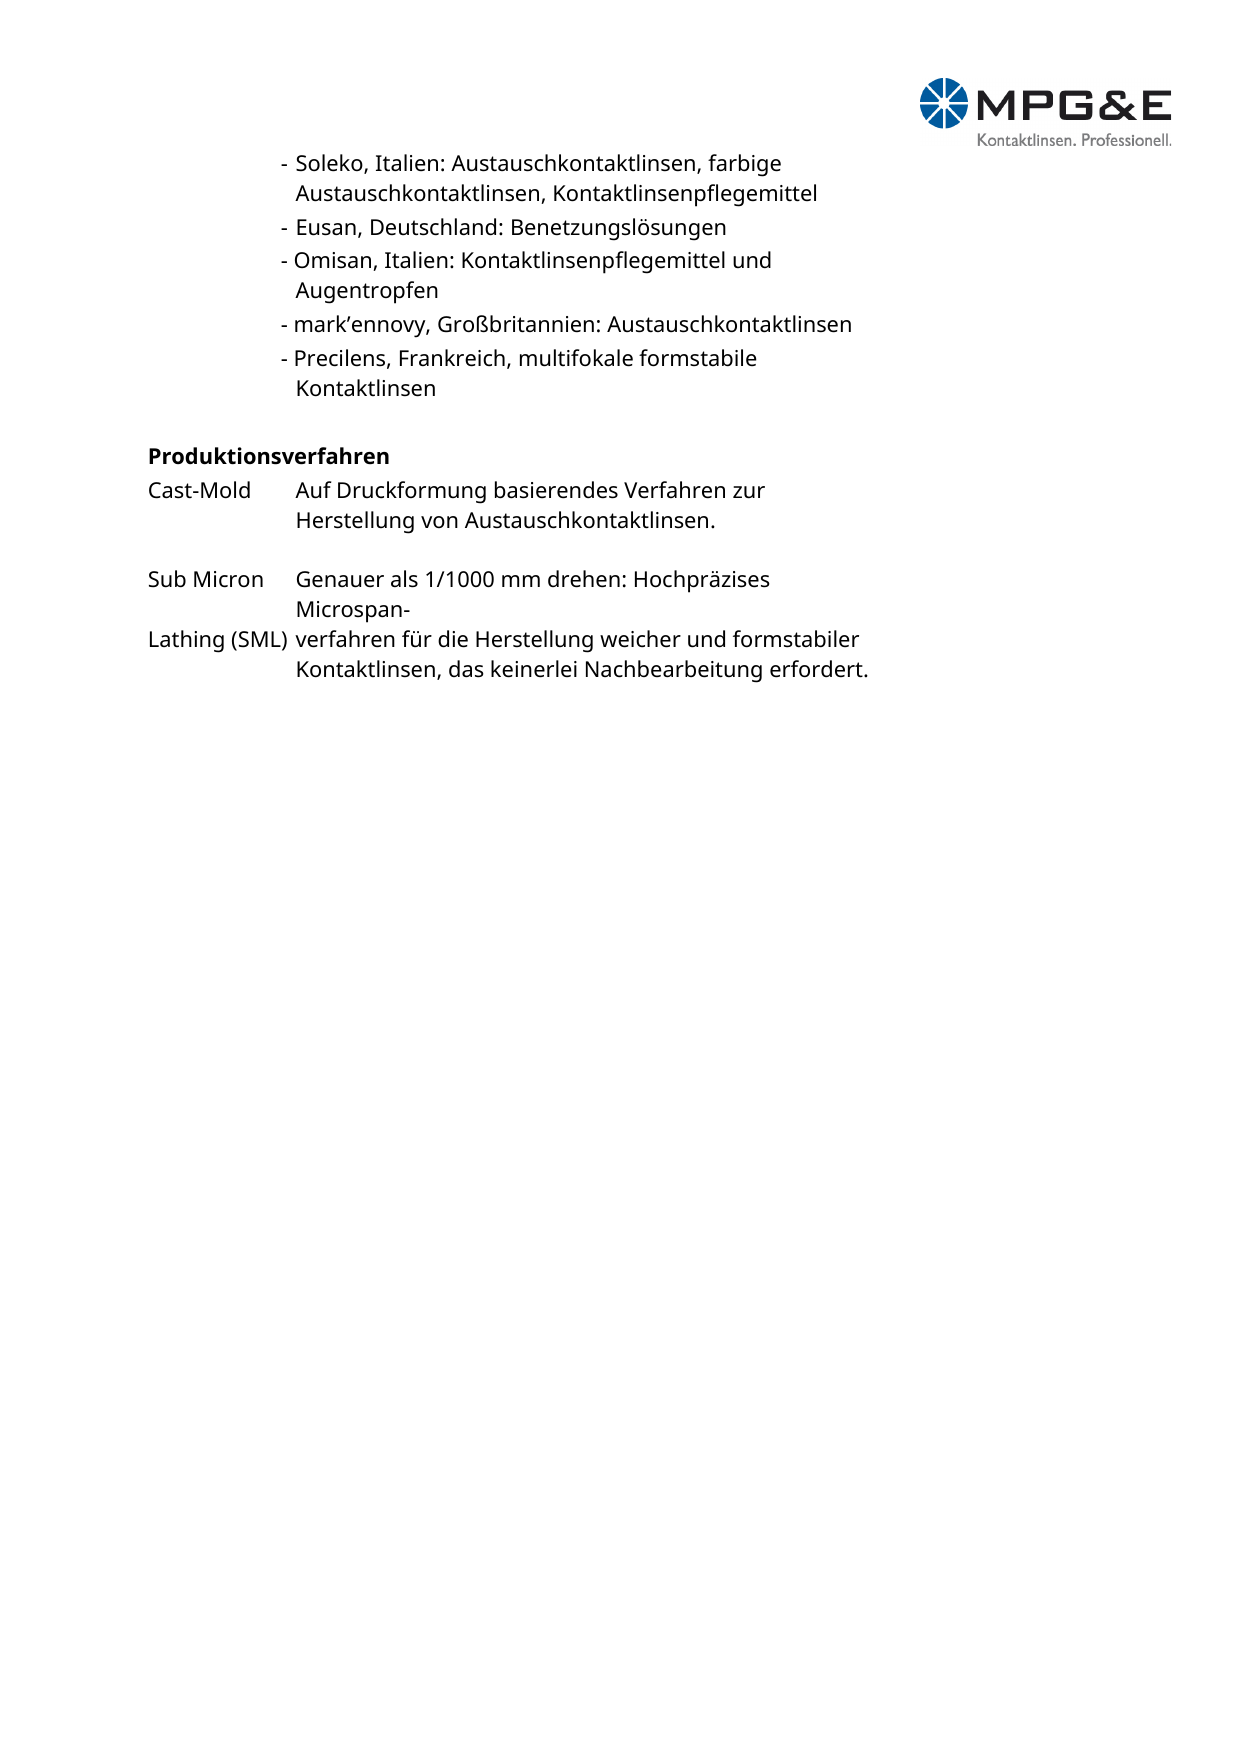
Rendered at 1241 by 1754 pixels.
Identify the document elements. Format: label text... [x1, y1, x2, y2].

picture [920, 78, 1172, 146]
text - Omisan, Italien: Kontaktlinsenpflegemittel und Augentropfen [281, 245, 886, 305]
text Lathing (SML) verfahren für die Herstellung weicher und formstabiler Kontaktlinsen, das keinerlei Nachbearbeitung erfordert. [148, 624, 886, 683]
text - Eusan, Deutschland: Benetzungslösungen [281, 211, 886, 241]
text Produktionsverfahren [148, 441, 886, 471]
text - mark’ennovy, Großbritannien: Austauschkontaktlinsen [281, 309, 886, 339]
text - Soleko, Italien: Austauschkontaktlinsen, farbige Austauschkontaktlinsen, Kontaktlinsenpflegemittel [281, 148, 886, 207]
text Cast-Mold Auf Druckformung basierendes Verfahren zur Herstellung von Austauschkontaktlinsen. [148, 475, 886, 534]
text Sub Micron Genauer als 1/1000 mm drehen: Hochpräzises Microspan- [148, 564, 886, 624]
text - Precilens, Frankreich, multifokale formstabile Kontaktlinsen [281, 343, 886, 403]
